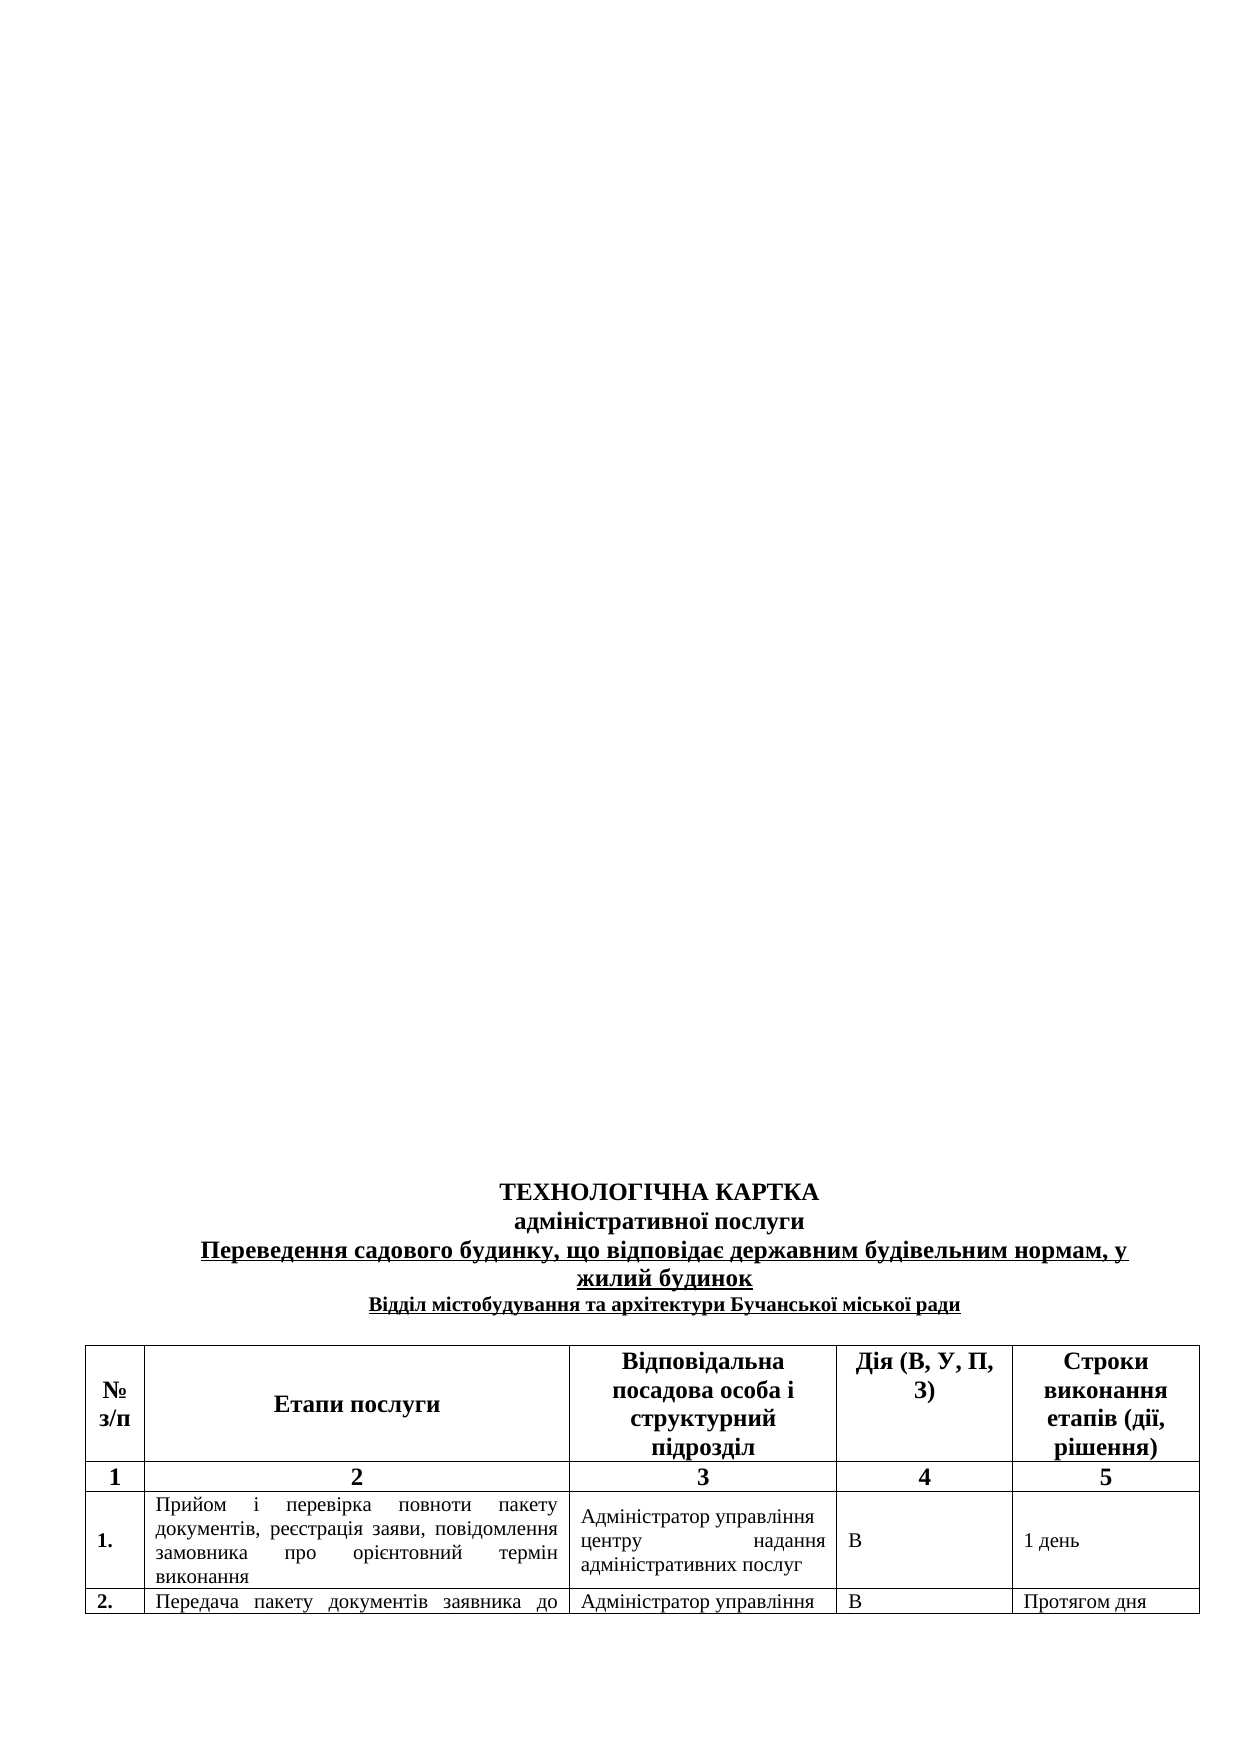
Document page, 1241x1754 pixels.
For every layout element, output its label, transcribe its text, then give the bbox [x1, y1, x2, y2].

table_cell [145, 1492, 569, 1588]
text Відділ містобудування та архітектури Бучанської міської ради [177, 1292, 1152, 1316]
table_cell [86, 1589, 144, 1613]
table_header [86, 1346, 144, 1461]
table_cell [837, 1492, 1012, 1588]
text Переведення садового будинку, що відповідає державним будівельним нормам, у жилий будинок [177, 1235, 1152, 1292]
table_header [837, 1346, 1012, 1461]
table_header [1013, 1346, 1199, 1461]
text ТЕХНОЛОГІЧНА КАРТКА [354, 1177, 964, 1206]
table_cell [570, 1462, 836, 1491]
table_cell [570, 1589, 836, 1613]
text адміністративної послуги [354, 1206, 964, 1235]
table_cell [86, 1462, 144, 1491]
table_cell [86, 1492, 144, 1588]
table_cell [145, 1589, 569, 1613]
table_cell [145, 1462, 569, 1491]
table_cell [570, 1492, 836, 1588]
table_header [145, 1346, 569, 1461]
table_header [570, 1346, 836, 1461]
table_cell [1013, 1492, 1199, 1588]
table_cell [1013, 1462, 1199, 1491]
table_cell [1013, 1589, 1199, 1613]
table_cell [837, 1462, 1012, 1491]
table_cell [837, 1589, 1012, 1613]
